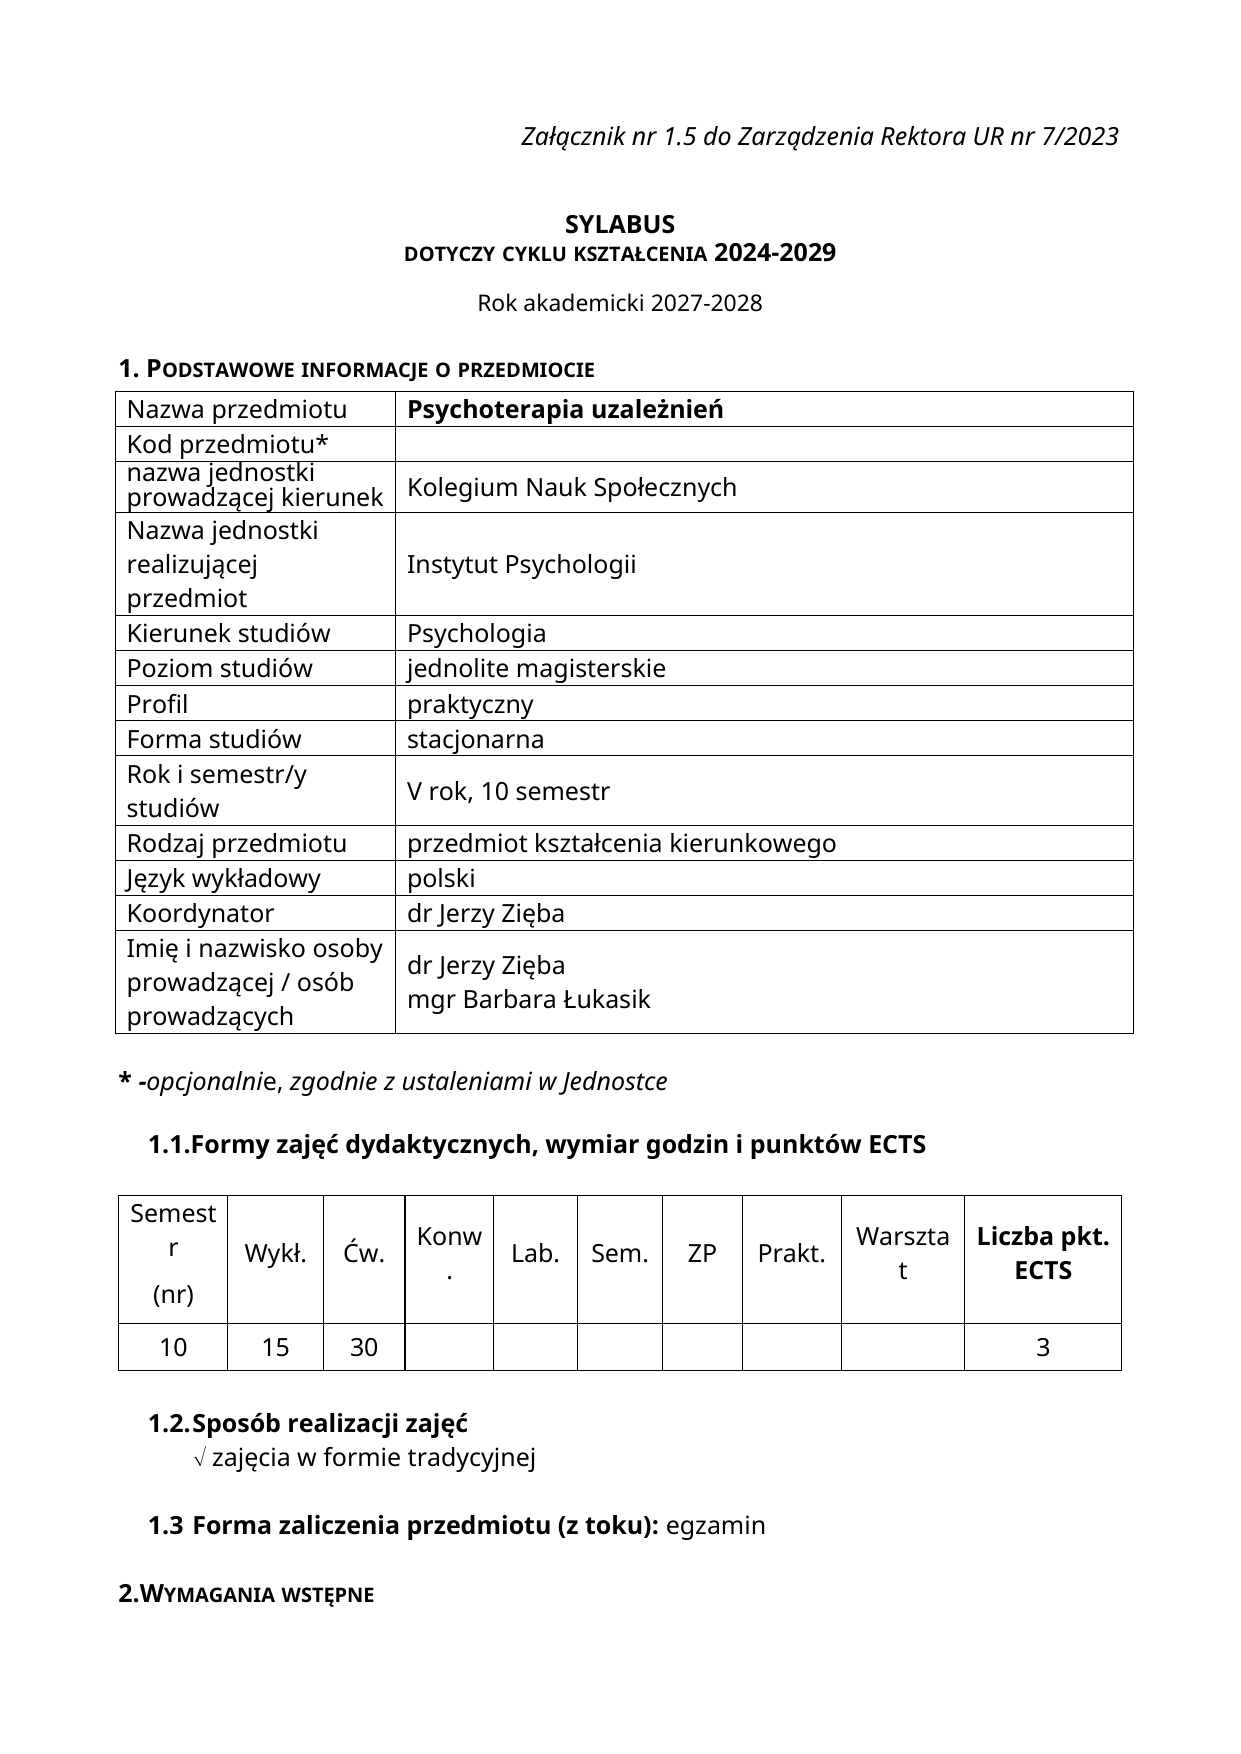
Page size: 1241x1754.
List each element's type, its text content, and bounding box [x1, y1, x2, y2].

table_cell [396, 427, 1133, 461]
table_cell V rok, 10 semestr [396, 756, 1133, 824]
table_header Warsztat [842, 1196, 964, 1323]
table_cell polski [396, 861, 1133, 895]
table_cell praktyczny [396, 686, 1133, 720]
table_cell Nazwa jednostki realizującej przedmiot [116, 513, 395, 615]
table_header Liczba pkt. ECTS [965, 1196, 1121, 1323]
table_header Sem. [578, 1196, 662, 1323]
table_cell stacjonarna [396, 721, 1133, 755]
text * -opcjonalnie, zgodnie z ustaleniami w Jednostce [118, 1063, 1122, 1097]
table_cell 15 [228, 1324, 323, 1370]
text dotyczy cyklu kształcenia 2024-2029 [118, 241, 1122, 266]
table_header ZP [663, 1196, 742, 1323]
table_cell nazwa jednostki prowadzącej kierunek [116, 462, 395, 512]
table_cell Język wykładowy [116, 861, 395, 895]
text 1. Podstawowe informacje o przedmiocie [118, 350, 1122, 384]
table_header Konw. [406, 1196, 493, 1323]
table_header Lab. [494, 1196, 577, 1323]
table_header Semestr (nr) [119, 1196, 227, 1323]
table_cell dr Jerzy Zięba mgr Barbara Łukasik [396, 931, 1133, 1033]
table_cell [842, 1324, 964, 1370]
table_cell Rok i semestr/y studiów [116, 756, 395, 824]
table_cell 3 [965, 1324, 1121, 1370]
table_cell Profil [116, 686, 395, 720]
text SYLABUS [118, 207, 1122, 241]
table_cell jednolite magisterskie [396, 651, 1133, 685]
table_cell [578, 1324, 662, 1370]
table_cell [663, 1324, 742, 1370]
table_header Psychoterapia uzależnień [396, 392, 1133, 426]
table_header Prakt. [743, 1196, 841, 1323]
text 2.Wymagania wstępne [118, 1576, 1122, 1609]
table_cell Koordynator [116, 896, 395, 930]
text 1.1.Formy zajęć dydaktycznych, wymiar godzin i punktów ECTS [148, 1127, 1122, 1161]
table_cell Kolegium Nauk Społecznych [396, 462, 1133, 512]
table_cell Kod przedmiotu* [116, 427, 395, 461]
text zajęcia w formie tradycyjnej [192, 1439, 1122, 1473]
table_cell przedmiot kształcenia kierunkowego [396, 826, 1133, 860]
table_cell [406, 1324, 493, 1370]
table_cell [743, 1324, 841, 1370]
table_cell Poziom studiów [116, 651, 395, 685]
table_cell 10 [119, 1324, 227, 1370]
table_header Ćw. [324, 1196, 404, 1323]
table_cell Instytut Psychologii [396, 513, 1133, 615]
table_cell Imię i nazwisko osoby prowadzącej / osób prowadzących [116, 931, 395, 1033]
text 1.3 Forma zaliczenia przedmiotu (z toku): egzamin [148, 1507, 1122, 1541]
table_header Nazwa przedmiotu [116, 392, 395, 426]
table_cell Kierunek studiów [116, 616, 395, 650]
table_cell Psychologia [396, 616, 1133, 650]
table_cell Forma studiów [116, 721, 395, 755]
text Rok akademicki 2027-2028 [118, 291, 1122, 316]
text Załącznik nr 1.5 do Zarządzenia Rektora UR nr 7/2023 [118, 118, 1122, 152]
table_cell Rodzaj przedmiotu [116, 826, 395, 860]
table_cell [494, 1324, 577, 1370]
table_header Wykł. [228, 1196, 323, 1323]
table_cell dr Jerzy Zięba [396, 896, 1133, 930]
table_cell 30 [324, 1324, 404, 1370]
text 1.2. Sposób realizacji zajęć [148, 1405, 1122, 1439]
